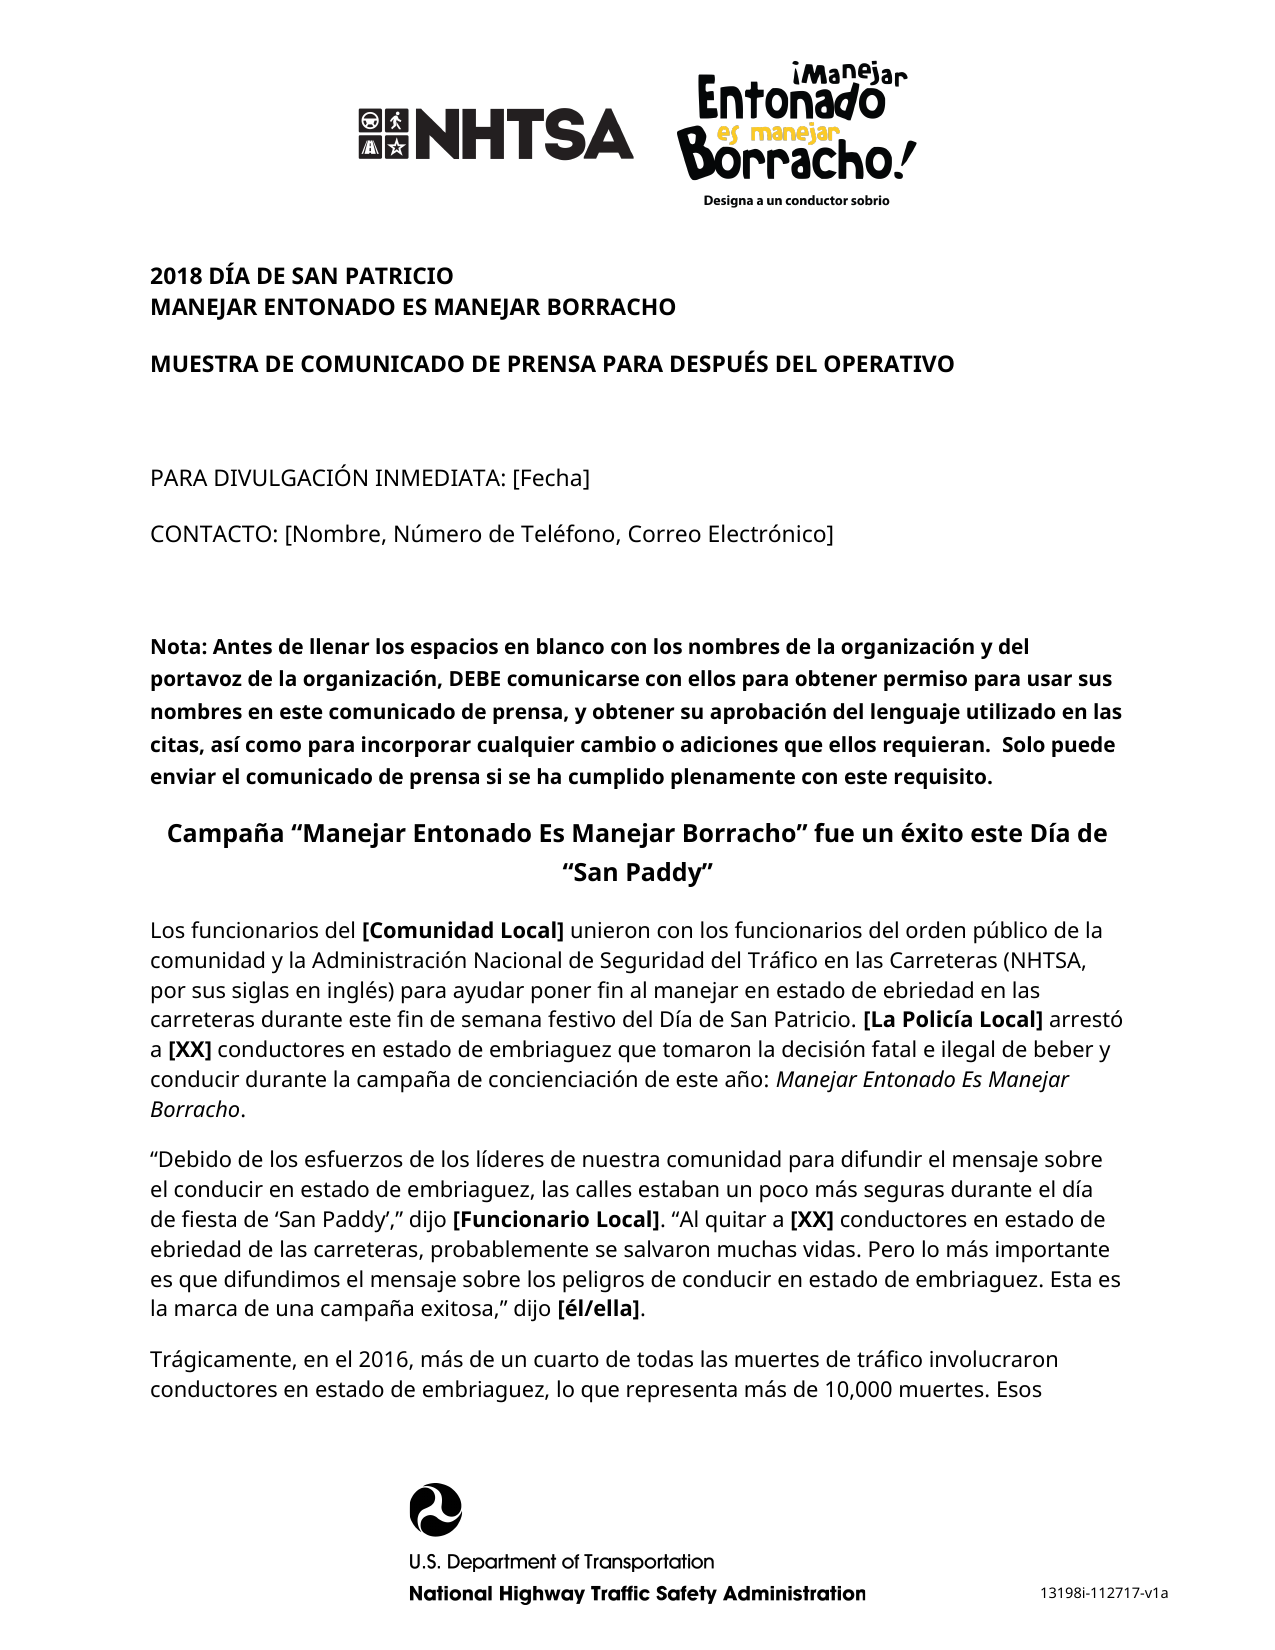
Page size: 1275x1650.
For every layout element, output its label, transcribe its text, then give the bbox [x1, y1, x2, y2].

text Campaña “Manejar Entonado Es Manejar Borracho” fue un éxito este Día de “San Paddy” [150, 816, 1125, 889]
text “Debido de los esfuerzos de los líderes de nuestra comunidad para difundir el mensaje sobre el conducir en estado de embriaguez, las calles estaban un poco más seguras durante el día de fiesta de ‘San Paddy’,” dijo [Funcionario Local]. “Al quitar a [XX] conductores en estado de ebriedad de las carreteras, probablemente se salvaron muchas vidas. Pero lo más importante es que difundimos el mensaje sobre los peligros de conducir en estado de embriaguez. Esta es la marca de una campaña exitosa,” dijo [él/ella]. [150, 1144, 1125, 1323]
picture [357, 60, 918, 209]
text Nota: Antes de llenar los espacios en blanco con los nombres de la organización y del portavoz de la organización, DEBE comunicarse con ellos para obtener permiso para usar sus nombres en este comunicado de prensa, y obtener su aprobación del lenguaje utilizado en las citas, así como para incorporar cualquier cambio o adiciones que ellos requieran. Solo puede enviar el comunicado de prensa si se ha cumplido plenamente con este requisito. [150, 632, 1125, 791]
text 2018 DÍA DE SAN PATRICIO [150, 260, 1125, 291]
text MUESTRA DE COMUNICADO DE PRENSA PARA DESPUÉS DEL OPERATIVO [150, 348, 1125, 379]
picture [409, 1483, 866, 1605]
text Los funcionarios del [Comunidad Local] unieron con los funcionarios del orden público de la comunidad y la Administración Nacional de Seguridad del Tráfico en las Carreteras (NHTSA, por sus siglas en inglés) para ayudar poner fin al manejar en estado de ebriedad en las carreteras durante este fin de semana festivo del Día de San Patricio. [La Policía Local] arrestó a [XX] conductores en estado de embriaguez que tomaron la decisión fatal e ilegal de beber y conducir durante la campaña de concienciación de este año: Manejar Entonado Es Manejar Borracho. [150, 915, 1125, 1123]
text CONTACTO: [Nombre, Número de Teléfono, Correo Electrónico] [150, 518, 1125, 550]
text PARA DIVULGACIÓN INMEDIATA: [Fecha] [150, 462, 1125, 493]
text MANEJAR ENTONADO ES MANEJAR BORRACHO [150, 291, 1125, 323]
